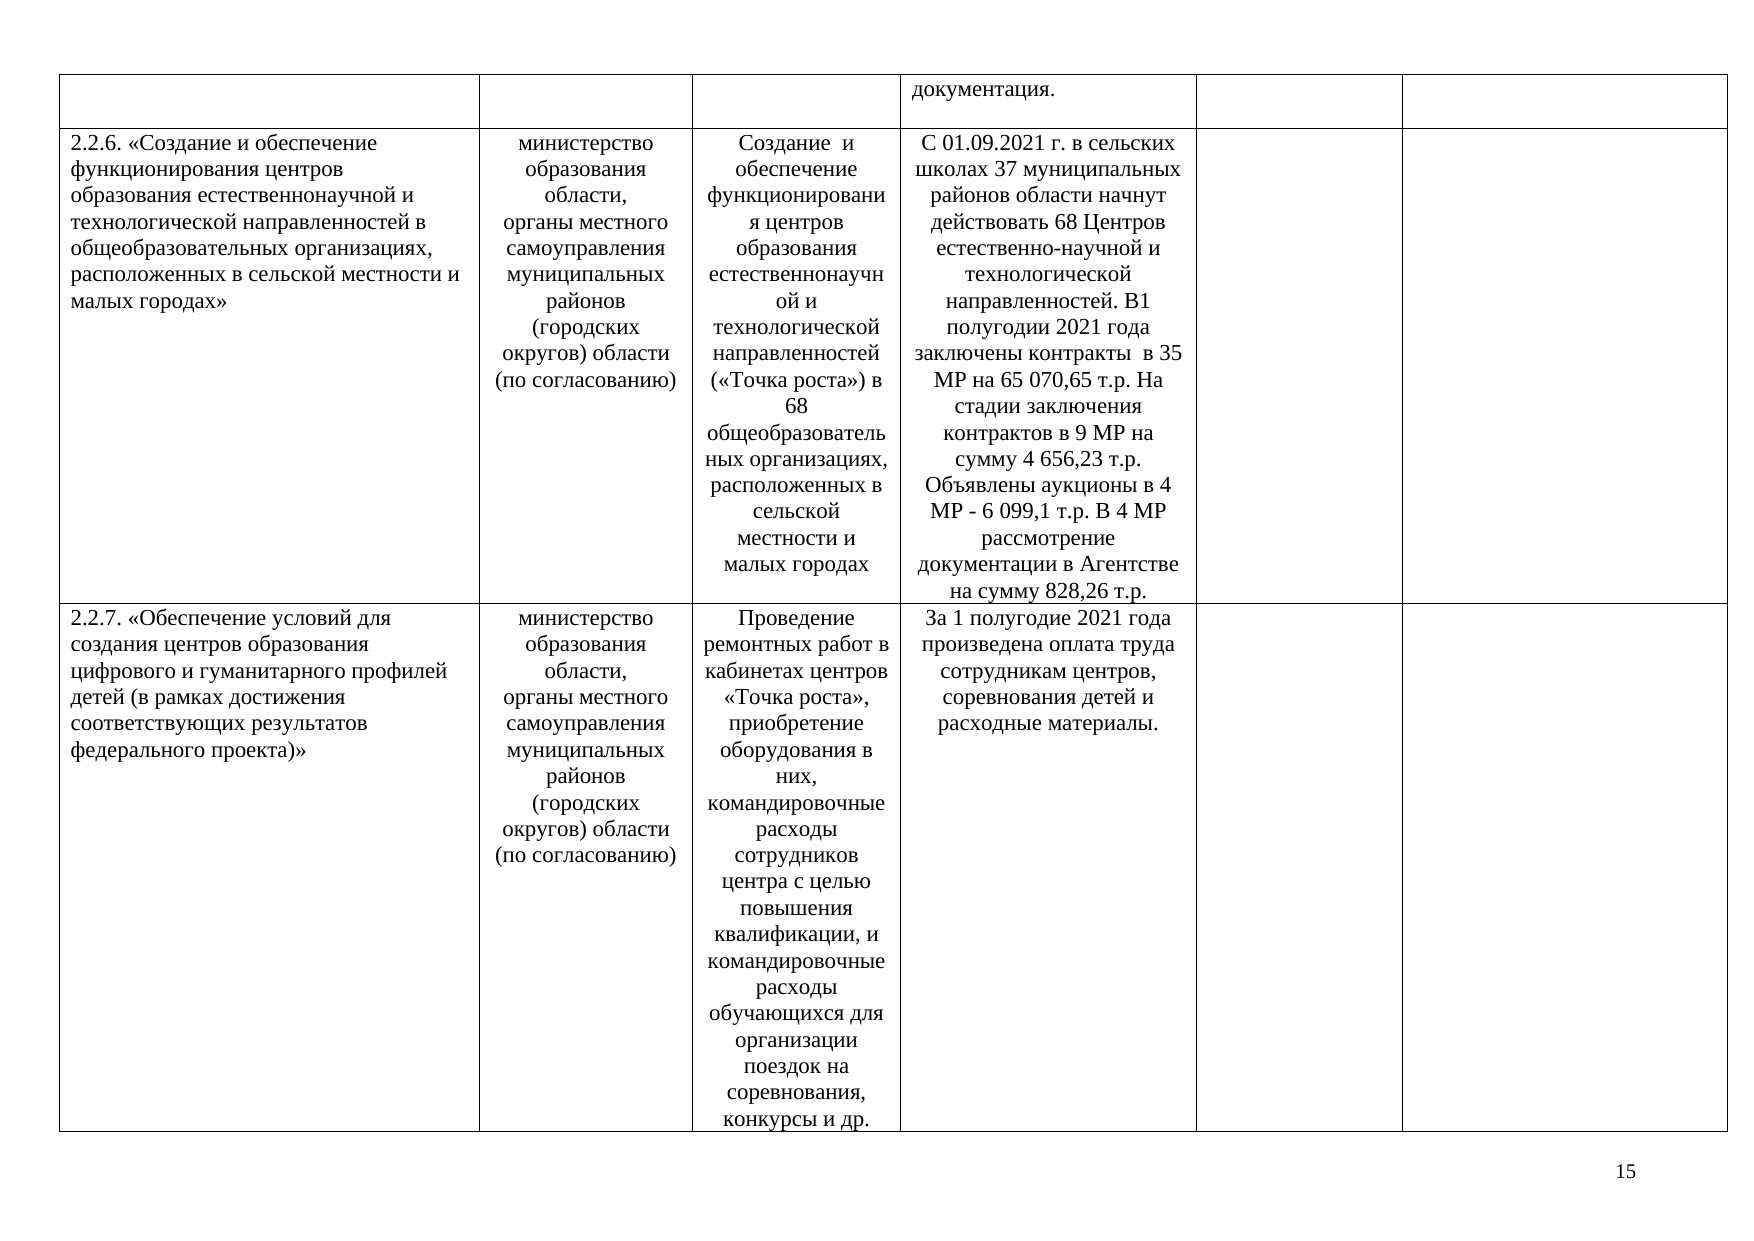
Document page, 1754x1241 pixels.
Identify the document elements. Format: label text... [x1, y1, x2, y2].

table_cell [1403, 75, 1727, 128]
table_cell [480, 604, 692, 1131]
table_cell Создание и обеспечение функционирования центров образования естественнонаучной и технологической направленностей («Точка роста») в 68 общеобразовательных организациях, расположенных в сельской местности и малых городах [693, 129, 900, 603]
table_cell С 01.09.2021 г. в сельских школах 37 муниципальных районов области начнут действовать 68 Центров естественно-научной и технологической направленностей. В1 полугодии 2021 года заключены контракты в 35 МР на 65 070,65 т.р. На стадии заключения контрактов в 9 МР на сумму 4 656,23 т.р. Объявлены аукционы в 4 МР - 6 099,1 т.р. В 4 МР рассмотрение документации в Агентстве на сумму 828,26 т.р. [901, 129, 1196, 603]
table_cell 2.2.6. «Создание и обеспечение функционирования центров образования естественнонаучной и технологической направленностей в общеобразовательных организациях, расположенных в сельской местности и малых городах» [60, 129, 479, 603]
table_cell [693, 75, 900, 128]
table_cell [1197, 129, 1402, 603]
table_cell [60, 75, 479, 128]
table_cell [1197, 75, 1402, 128]
table_cell За 1 полугодие 2021 года произведена оплата труда сотрудникам центров, соревнования детей и расходные материалы. [901, 604, 1196, 1131]
table_cell Проведение ремонтных работ в кабинетах центров «Точка роста», приобретение оборудования в них, командировочные расходы сотрудников центра с целью повышения квалификации, и командировочные расходы обучающихся для организации поездок на соревнования, конкурсы и др. [693, 604, 900, 1131]
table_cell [901, 75, 1196, 128]
table_cell [1403, 604, 1727, 1131]
table_cell министерство образования области, органы местного самоуправления муниципальных районов (городских округов) области (по согласованию) [480, 129, 692, 603]
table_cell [480, 75, 692, 128]
table_cell 2.2.7. «Обеспечение условий для создания центров образования цифрового и гуманитарного профилей детей (в рамках достижения соответствующих результатов федерального проекта)» [60, 604, 479, 1131]
table_cell [1403, 129, 1727, 603]
table_cell [1197, 604, 1402, 1131]
